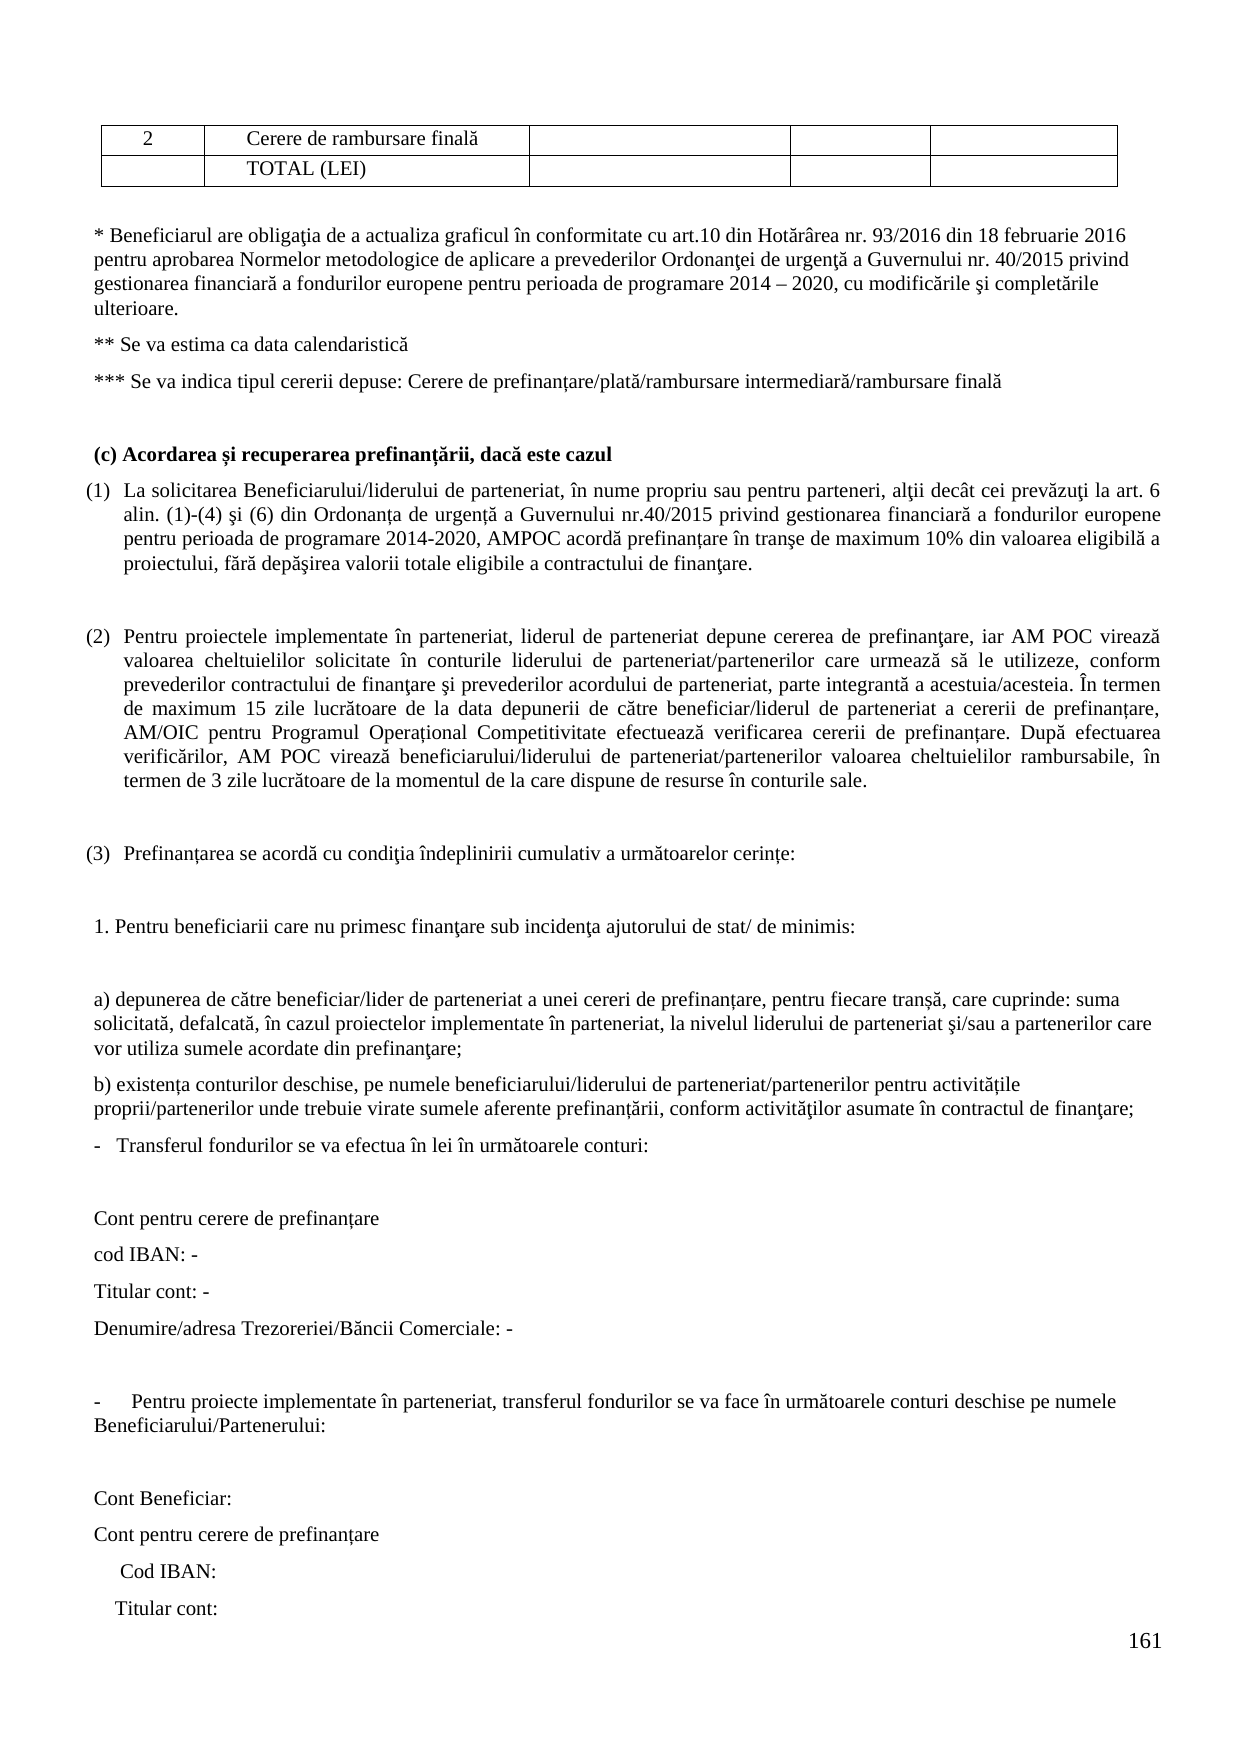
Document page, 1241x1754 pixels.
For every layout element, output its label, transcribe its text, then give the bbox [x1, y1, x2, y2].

list Prefinanțarea se acordă cu condiţia îndeplinirii cumulativ a următoarelor cerințe: [86, 841, 1162, 865]
text Titular cont: - [94, 1279, 1162, 1303]
text Cont Beneficiar: [94, 1486, 1162, 1510]
text *** Se va indica tipul cererii depuse: Cerere de prefinanțare/plată/rambursare intermediară/rambursare finală [94, 368, 1162, 393]
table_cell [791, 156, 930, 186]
text Denumire/adresa Trezoreriei/Băncii Comerciale: - [94, 1315, 1162, 1339]
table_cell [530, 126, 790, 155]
text * Beneficiarul are obligaţia de a actualiza graficul în conformitate cu art.10 din Hotărârea nr. 93/2016 din 18 februarie 2016 pentru aprobarea Normelor metodologice de aplicare a prevederilor Ordonanţei de urgenţă a Guvernului nr. 40/2015 privind gestionarea financiară a fondurilor europene pentru perioada de programare 2014 – 2020, cu modificările şi completările ulterioare. [94, 223, 1162, 319]
list La solicitarea Beneficiarului/liderului de parteneriat, în nume propriu sau pentru parteneri, alţii decât cei prevăzuţi la art. 6 alin. (1)-(4) şi (6) din Ordonanța de urgență a Guvernului nr.40/2015 privind gestionarea financiară a fondurilor europene pentru perioada de programare 2014-2020, AMPOC acordă prefinanțare în tranşe de maximum 10% din valoarea eligibilă a proiectului, fără depăşirea valorii totale eligibile a contractului de finanţare. [86, 478, 1162, 574]
text Cod IBAN: [94, 1559, 1162, 1583]
text Cont pentru cerere de prefinanțare [94, 1206, 1162, 1230]
text a) depunerea de către beneficiar/lider de parteneriat a unei cereri de prefinanțare, pentru fiecare tranșă, care cuprinde: suma solicitată, defalcată, în cazul proiectelor implementate în parteneriat, la nivelul liderului de parteneriat şi/sau a partenerilor care vor utiliza sumele acordate din prefinanţare; [94, 987, 1162, 1059]
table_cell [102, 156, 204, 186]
text - Pentru proiecte implementate în parteneriat, transferul fondurilor se va face în următoarele conturi deschise pe numele Beneficiarului/Partenerului: [94, 1388, 1162, 1437]
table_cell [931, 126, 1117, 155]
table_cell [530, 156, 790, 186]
text cod IBAN: - [94, 1242, 1162, 1266]
text b) existența conturilor deschise, pe numele beneficiarului/liderului de parteneriat/partenerilor pentru activitățile proprii/partenerilor unde trebuie virate sumele aferente prefinanțării, conform activităţilor asumate în contractul de finanţare; [94, 1072, 1162, 1120]
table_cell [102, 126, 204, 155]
text Cont pentru cerere de prefinanțare [94, 1522, 1162, 1546]
text ** Se va estima ca data calendaristică [94, 332, 1162, 356]
text - Transferul fondurilor se va efectua în lei în următoarele conturi: [94, 1133, 1162, 1157]
text 1. Pentru beneficiarii care nu primesc finanţare sub incidenţa ajutorului de stat/ de minimis: [94, 914, 1162, 938]
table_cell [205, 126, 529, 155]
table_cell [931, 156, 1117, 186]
list Pentru proiectele implementate în parteneriat, liderul de parteneriat depune cererea de prefinanţare, iar AM POC virează valoarea cheltuielilor solicitate în conturile liderului de parteneriat/partenerilor care urmează să le utilizeze, conform prevederilor contractului de finanţare şi prevederilor acordului de parteneriat, parte integrantă a acestuia/acesteia. În termen de maximum 15 zile lucrătoare de la data depunerii de către beneficiar/liderul de parteneriat a cererii de prefinanțare, AM/OIC pentru Programul Operațional Competitivitate efectuează verificarea cererii de prefinanțare. După efectuarea verificărilor, AM POC virează beneficiarului/liderului de parteneriat/partenerilor valoarea cheltuielilor rambursabile, în termen de 3 zile lucrătoare de la momentul de la care dispune de resurse în conturile sale. [86, 623, 1162, 792]
text Titular cont: [94, 1595, 1162, 1619]
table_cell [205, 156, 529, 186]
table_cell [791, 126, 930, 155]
text (c) Acordarea și recuperarea prefinanțării, dacă este cazul [94, 442, 1162, 466]
